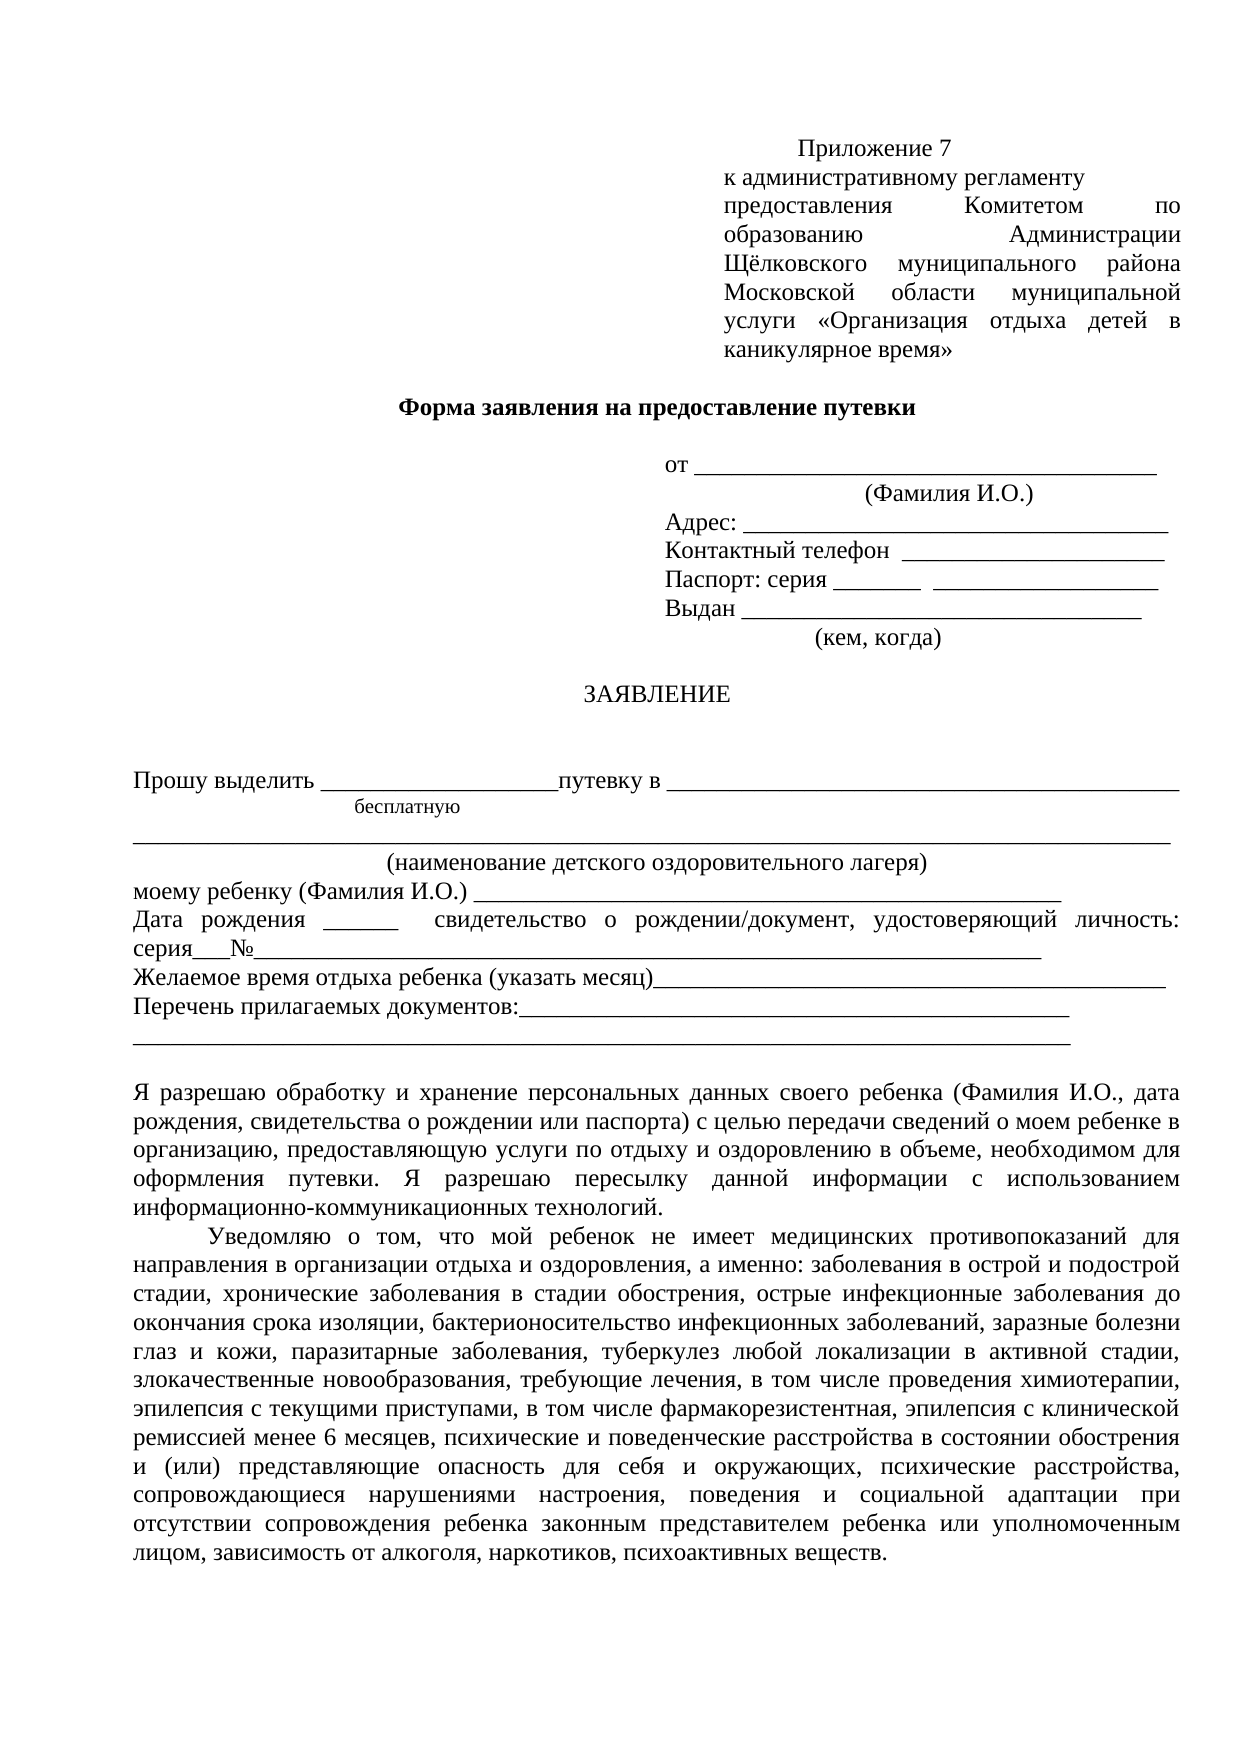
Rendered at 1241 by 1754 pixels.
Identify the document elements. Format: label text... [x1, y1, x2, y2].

text Адрес: __________________________________ [664, 507, 1181, 535]
subtitle Форма заявления на предоставление путевки [133, 392, 1181, 420]
text Паспорт: серия _______ __________________ [664, 564, 1181, 593]
text (кем, когда) [664, 622, 1181, 650]
text ___________________________________________________________________________________ [133, 818, 1181, 847]
text ___________________________________________________________________________ [133, 1019, 1181, 1048]
text ЗАЯВЛЕНИЕ [133, 679, 1181, 708]
text Я разрешаю обработку и хранение персональных данных своего ребенка (Фамилия И.О., дата рождения, свидетельства о рождении или паспорта) с целью передачи сведений о моем ребенке в организацию, предоставляющую услуги по отдыху и оздоровлению в объеме, необходимом для оформления путевки. Я разрешаю пересылку данной информации с использованием информационно-коммуникационных технологий. [133, 1077, 1181, 1221]
text Желаемое время отдыха ребенка (указать месяц)_________________________________________ [133, 962, 1181, 991]
text бесплатную [133, 794, 1181, 818]
text Приложение 7 [723, 133, 1181, 162]
text предоставления Комитетом по образованию Администрации Щёлковского муниципального района Московской области муниципальной услуги «Организация отдыха детей в каникулярное время» [723, 190, 1181, 363]
text Контактный телефон _____________________ [664, 535, 1181, 564]
text моему ребенку (Фамилия И.О.) _______________________________________________ [133, 876, 1181, 904]
text от _____________________________________ [664, 449, 1181, 478]
text (наименование детского оздоровительного лагеря) [133, 847, 1181, 876]
text Прошу выделить ___________________путевку в _________________________________________ [133, 765, 1181, 794]
text Дата рождения ______ свидетельство о рождении/документ, удостоверяющий личность: серия___№_______________________________________________________________ [133, 904, 1181, 962]
text Перечень прилагаемых документов:____________________________________________ [133, 991, 1181, 1019]
text Выдан ________________________________ [664, 593, 1181, 622]
text Уведомляю о том, что мой ребенок не имеет медицинских противопоказаний для направления в организации отдыха и оздоровления, а именно: заболевания в острой и подострой стадии, хронические заболевания в стадии обострения, острые инфекционные заболевания до окончания срока изоляции, бактерионосительство инфекционных заболеваний, заразные болезни глаз и кожи, паразитарные заболевания, туберкулез любой локализации в активной стадии, злокачественные новообразования, требующие лечения, в том числе проведения химиотерапии, эпилепсия с текущими приступами, в том числе фармакорезистентная, эпилепсия с клинической ремиссией менее 6 месяцев, психические и поведенческие расстройства в состоянии обострения и (или) представляющие опасность для себя и окружающих, психические расстройства, сопровождающиеся нарушениями настроения, поведения и социальной адаптации при отсутствии сопровождения ребенка законным представителем ребенка или уполномоченным лицом, зависимость от алкоголя, наркотиков, психоактивных веществ. [133, 1221, 1181, 1566]
text (Фамилия И.О.) [664, 478, 1181, 507]
text к административному регламенту [723, 162, 1181, 190]
